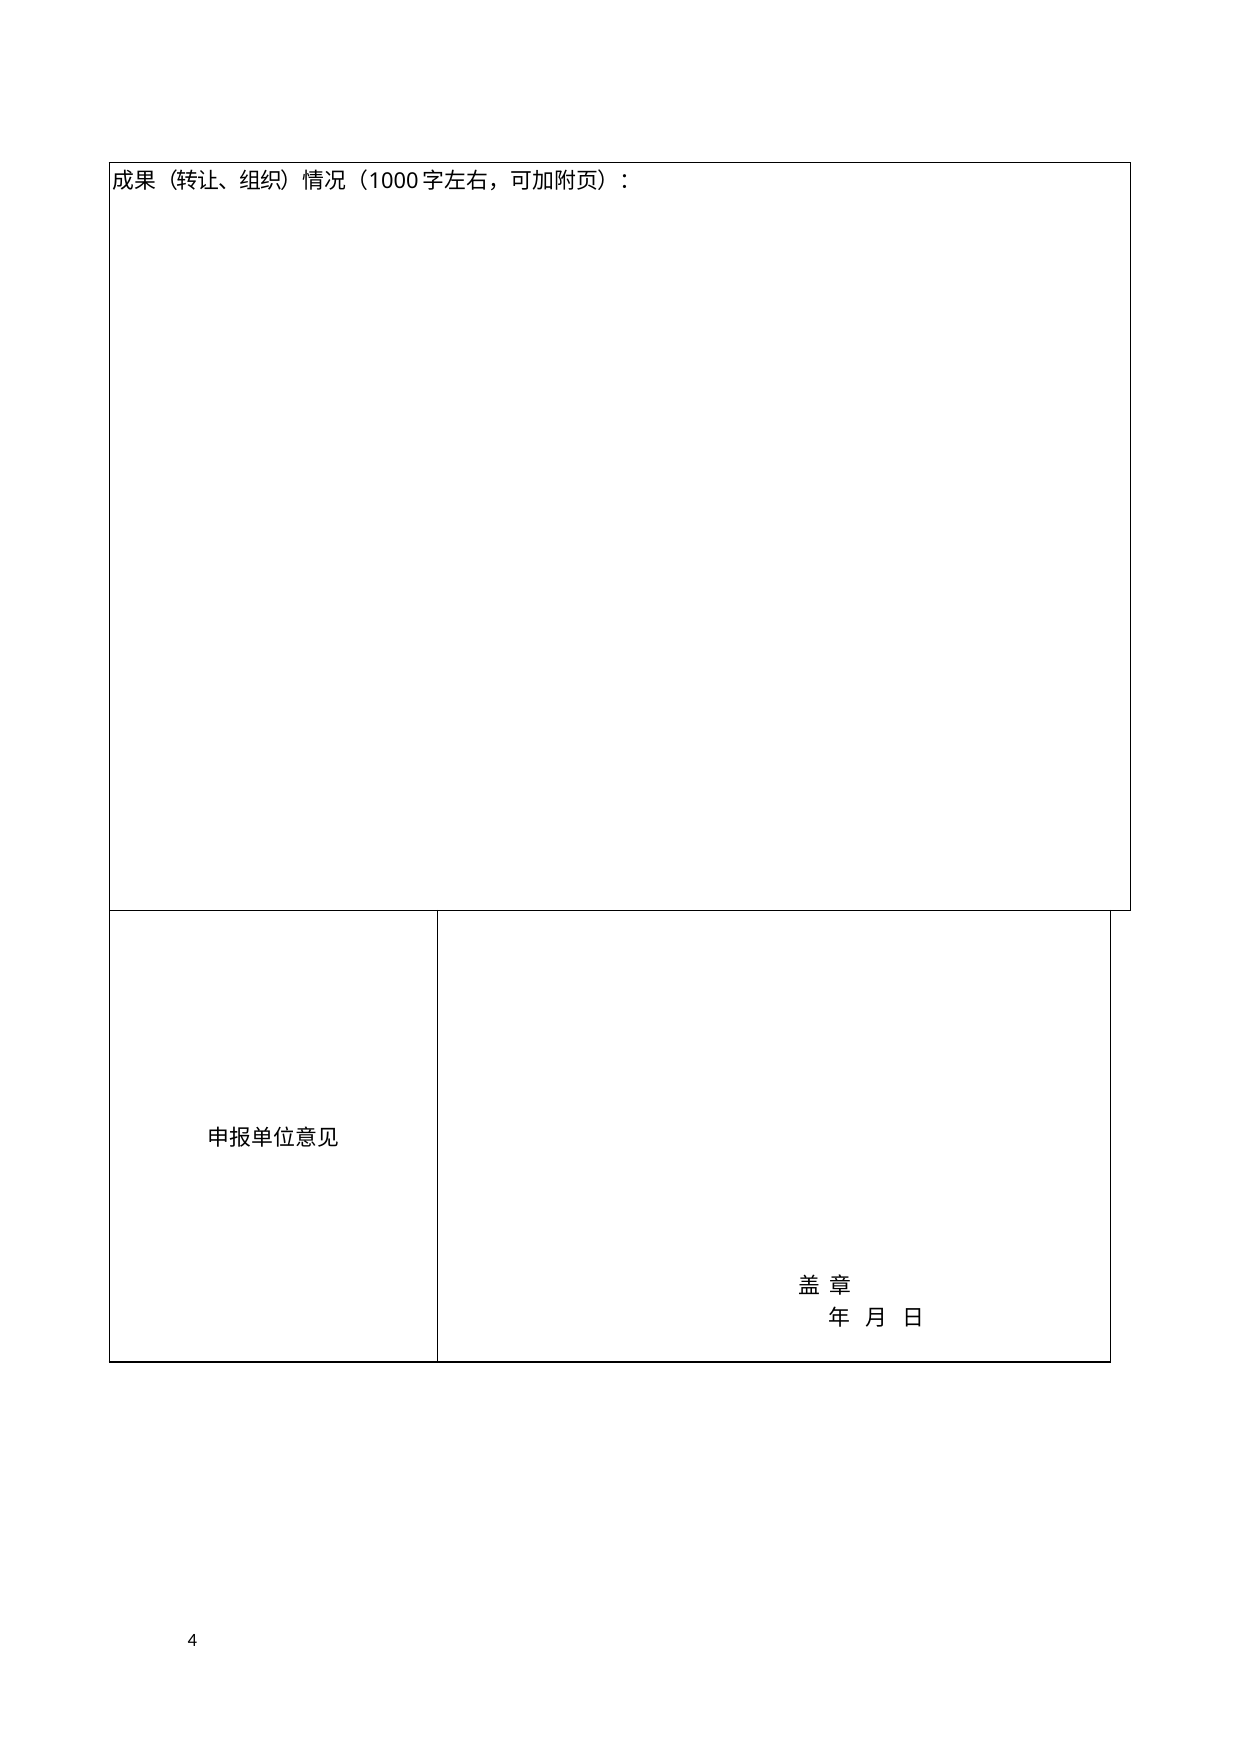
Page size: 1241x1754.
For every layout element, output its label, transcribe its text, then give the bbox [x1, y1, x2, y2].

table_cell 申报单位意见 [110, 911, 437, 1361]
table_cell 成果（转让、组织）情况（1000字左右，可加附页）： [110, 163, 1130, 910]
table_cell 盖 章 年 月 日 [438, 911, 1110, 1361]
